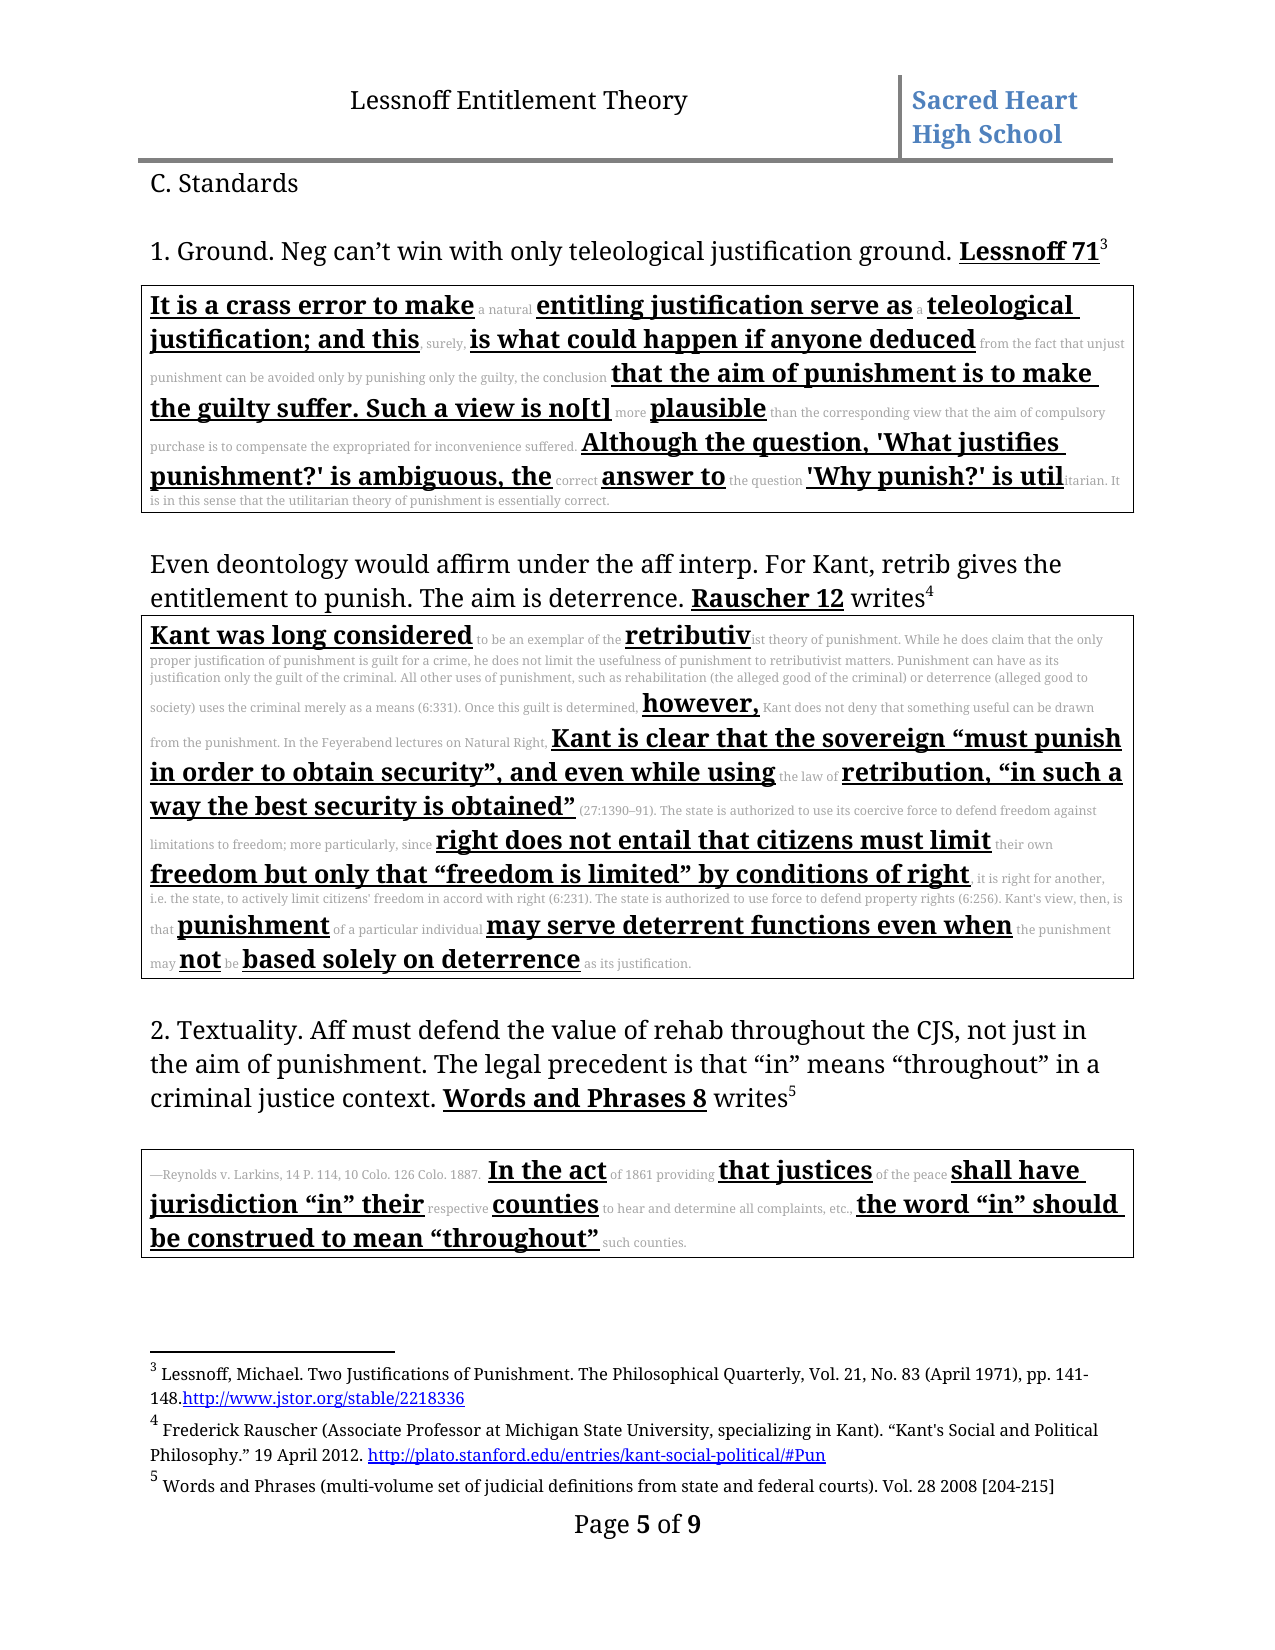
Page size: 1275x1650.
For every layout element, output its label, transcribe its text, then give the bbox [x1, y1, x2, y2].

text C. Standards [150, 166, 1125, 200]
text —Reynolds v. Larkins, 14 P. 114, 10 Colo. 126 Colo. 1887. In the act of 1861 providing that justices of the peace shall have jurisdiction “in” their respective counties to hear and determine all complaints, etc., the word “in” should be construed to mean “throughout” such counties. [142, 1150, 1133, 1257]
text 1. Ground. Neg can’t win with only teleological justification ground. Lessnoff 71 [150, 234, 1125, 268]
text 2. Textuality. Aff must defend the value of rehab throughout the CJS, not just in the aim of punishment. The legal precedent is that “in” means “throughout” in a criminal justice context. Words and Phrases 8 writes [150, 1013, 1125, 1115]
text It is a crass error to make a natural entitling justification serve as a teleological justification; and this, surely, is what could happen if anyone deduced from the fact that unjust punishment can be avoided only by punishing only the guilty, the conclusion that the aim of punishment is to make the guilty suffer. Such a view is no[t] more plausible than the corresponding view that the aim of compulsory purchase is to compensate the expropriated for inconvenience suffered. Although the question, 'What justifies punishment?' is ambiguous, the correct answer to the question 'Why punish?' is utilitarian. It is in this sense that the utilitarian theory of punishment is essentially correct. [142, 286, 1133, 512]
text Even deontology would affirm under the aff interp. For Kant, retrib gives the entitlement to punish. The aim is deterrence. Rauscher 12 writes [150, 547, 1125, 615]
text Kant was long considered to be an exemplar of the retributivist theory of punishment. While he does claim that the only proper justification of punishment is guilt for a crime, he does not limit the usefulness of punishment to retributivist matters. Punishment can have as its justification only the guilt of the criminal. All other uses of punishment, such as rehabilitation (the alleged good of the criminal) or deterrence (alleged good to society) uses the criminal merely as a means (6:331). Once this guilt is determined, however, Kant does not deny that something useful can be drawn from the punishment. In the Feyerabend lectures on Natural Right, Kant is clear that the sovereign “must punish in order to obtain security”, and even while using the law of retribution, “in such a way the best security is obtained” (27:1390–91). The state is authorized to use its coercive force to defend freedom against limitations to freedom; more particularly, since right does not entail that citizens must limit their own freedom but only that “freedom is limited” by conditions of right, it is right for another, i.e. the state, to actively limit citizens' freedom in accord with right (6:231). The state is authorized to use force to defend property rights (6:256). Kant's view, then, is that punishment of a particular individual may serve deterrent functions even when the punishment may not be based solely on deterrence as its justification. [142, 616, 1133, 978]
